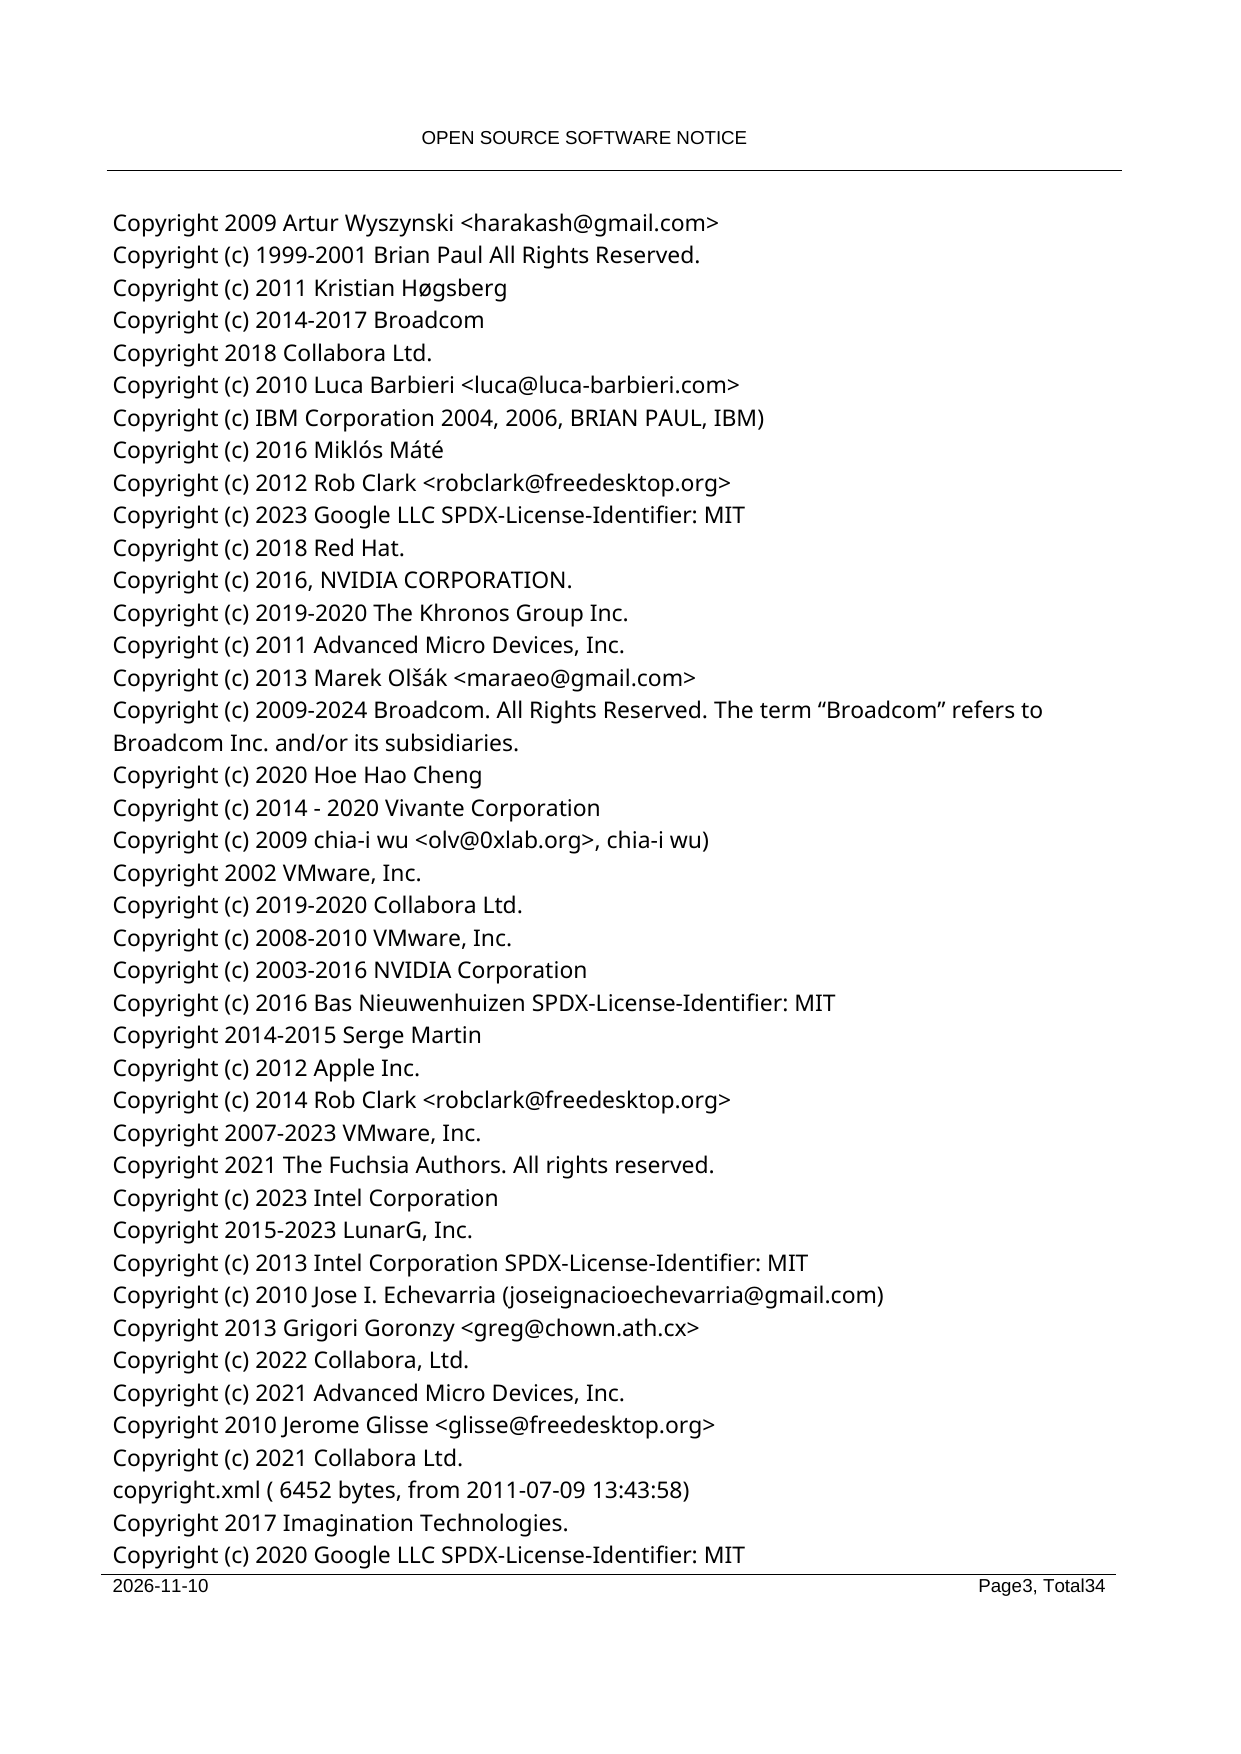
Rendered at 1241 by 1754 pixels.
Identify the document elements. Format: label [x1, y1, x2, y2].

text [112, 206, 1128, 1571]
